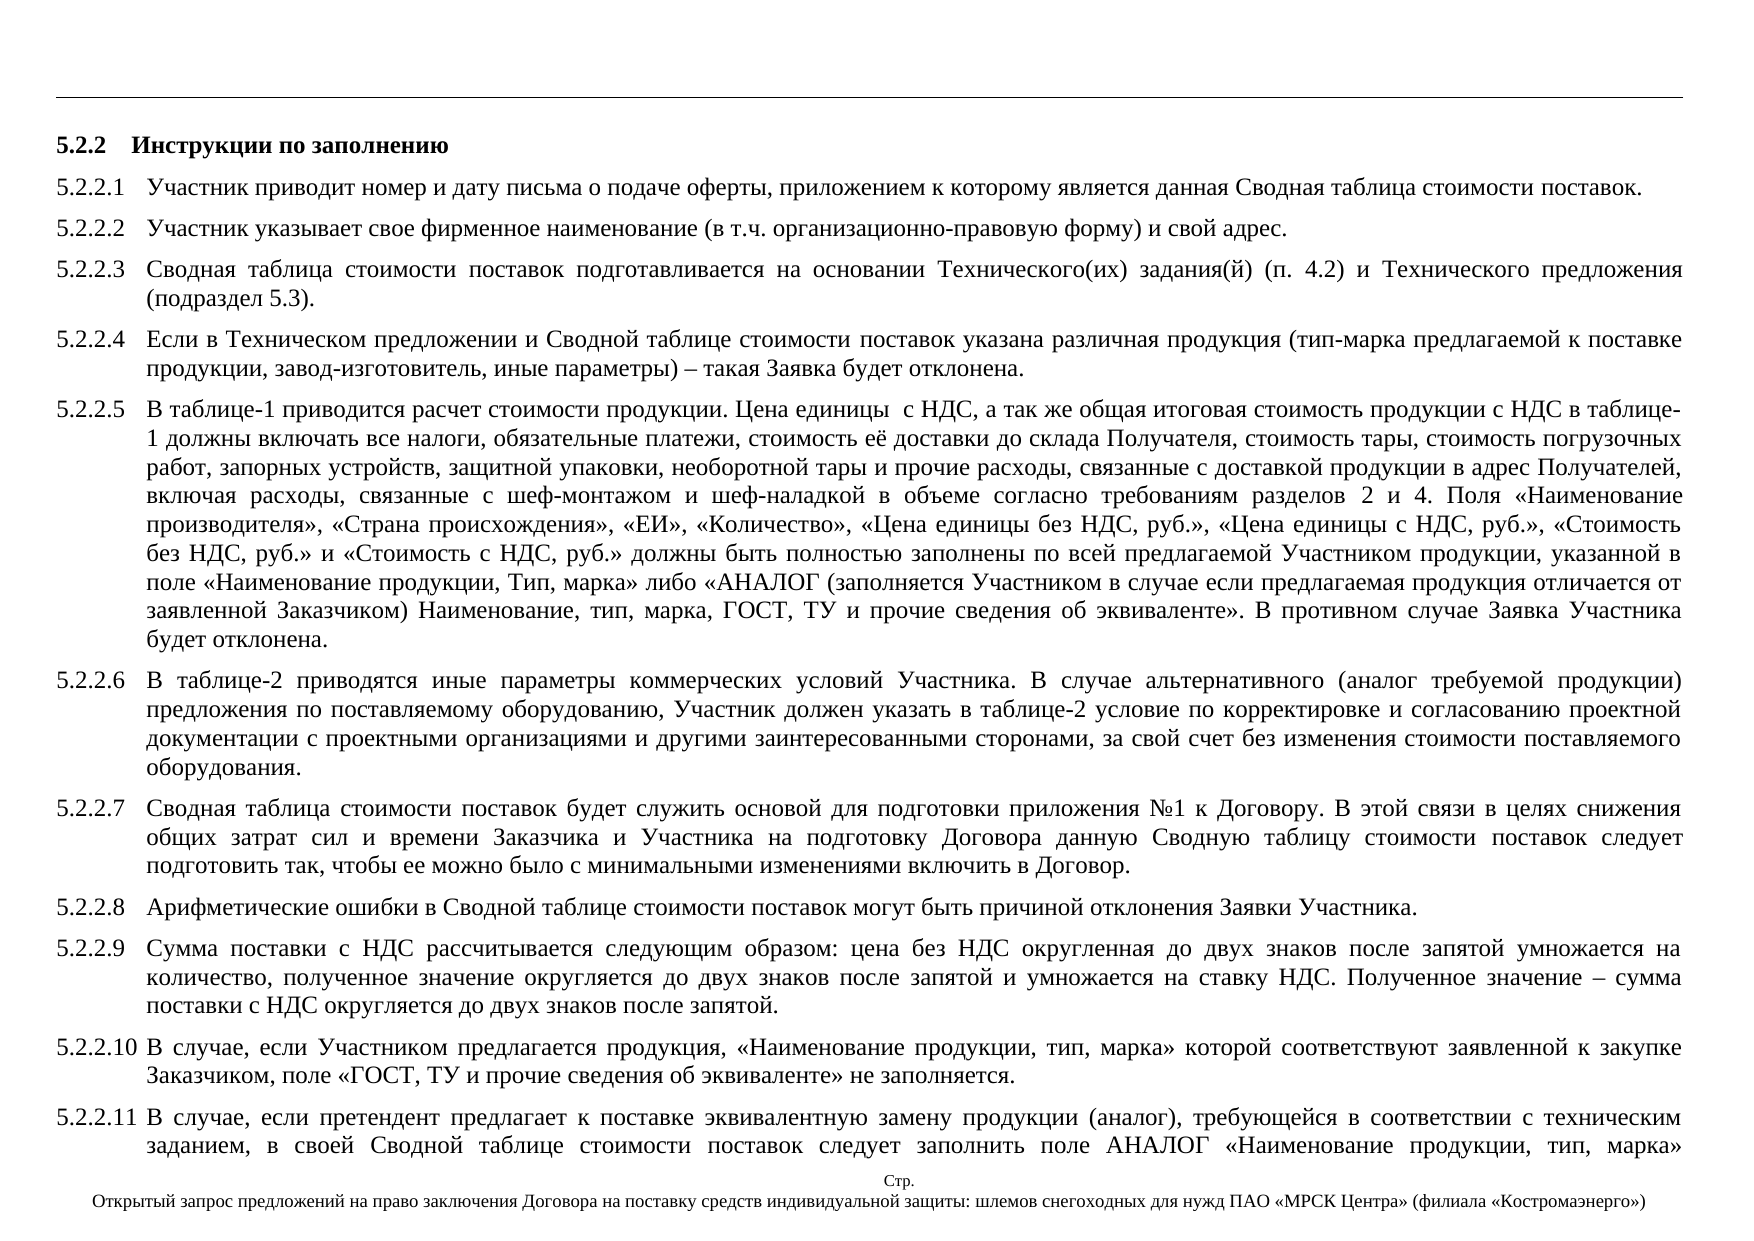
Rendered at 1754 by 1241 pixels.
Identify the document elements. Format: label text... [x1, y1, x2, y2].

list В таблице-2 приводятся иные параметры коммерческих условий Участника. В случае альтернативного (аналог требуемой продукции) предложения по поставляемому оборудованию, Участник должен указать в таблице-2 условие по корректировке и согласованию проектной документации с проектными организациями и другими заинтересованными сторонами, за свой счет без изменения стоимости поставляемого оборудования. [56, 666, 1683, 781]
list В таблице-1 приводится расчет стоимости продукции. Цена единицы с НДС, а так же общая итоговая стоимость продукции с НДС в таблице-1 должны включать все налоги, обязательные платежи, стоимость её доставки до склада Получателя, стоимость тары, стоимость погрузочных работ, запорных устройств, защитной упаковки, необоротной тары и прочие расходы, связанные с доставкой продукции в адрес Получателей, включая расходы, связанные с шеф-монтажом и шеф-наладкой в объеме согласно требованиям разделов 2 и 4. Поля «Наименование производителя», «Страна происхождения», «ЕИ», «Количество», «Цена единицы без НДС, руб.», «Цена единицы с НДС, руб.», «Стоимость без НДС, руб.» и «Стоимость с НДС, руб.» должны быть полностью заполнены по всей предлагаемой Участником продукции, указанной в поле «Наименование продукции, Тип, марка» либо «АНАЛОГ (заполняется Участником в случае если предлагаемая продукция отличается от заявленной Заказчиком) Наименование, тип, марка, ГОСТ, ТУ и прочие сведения об эквиваленте». В противном случае Заявка Участника будет отклонена. [56, 394, 1683, 653]
list Участник приводит номер и дату письма о подаче оферты, приложением к которому является данная Сводная таблица стоимости поставок. [56, 172, 1683, 201]
list Если в Техническом предложении и Сводной таблице стоимости поставок указана различная продукция (тип-марка предлагаемой к поставке продукции, завод-изготовитель, иные параметры) – такая Заявка будет отклонена. [56, 324, 1683, 382]
list Арифметические ошибки в Сводной таблице стоимости поставок могут быть причиной отклонения Заявки Участника. [56, 892, 1683, 921]
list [56, 1102, 1683, 1159]
subtitle Инструкции по заполнению [56, 131, 1683, 159]
list В случае, если Участником предлагается продукция, «Наименование продукции, тип, марка» которой соответствуют заявленной к закупке Заказчиком, поле «ГОСТ, ТУ и прочие сведения об эквиваленте» не заполняется. [56, 1032, 1683, 1089]
list Сумма поставки с НДС рассчитывается следующим образом: цена без НДС округленная до двух знаков после запятой умножается на количество, полученное значение округляется до двух знаков после запятой и умножается на ставку НДС. Полученное значение – сумма поставки с НДС округляется до двух знаков после запятой. [56, 933, 1683, 1019]
list Участник указывает свое фирменное наименование (в т.ч. организационно-правовую форму) и свой адрес. [56, 213, 1683, 242]
list Сводная таблица стоимости поставок подготавливается на основании Технического(их) задания(й) (п. 4.2) и Технического предложения (подраздел 5.3). [56, 254, 1683, 312]
list Сводная таблица стоимости поставок будет служить основой для подготовки приложения №1 к Договору. В этой связи в целях снижения общих затрат сил и времени Заказчика и Участника на подготовку Договора данную Сводную таблицу стоимости поставок следует подготовить так, чтобы ее можно было с минимальными изменениями включить в Договор. [56, 793, 1683, 879]
